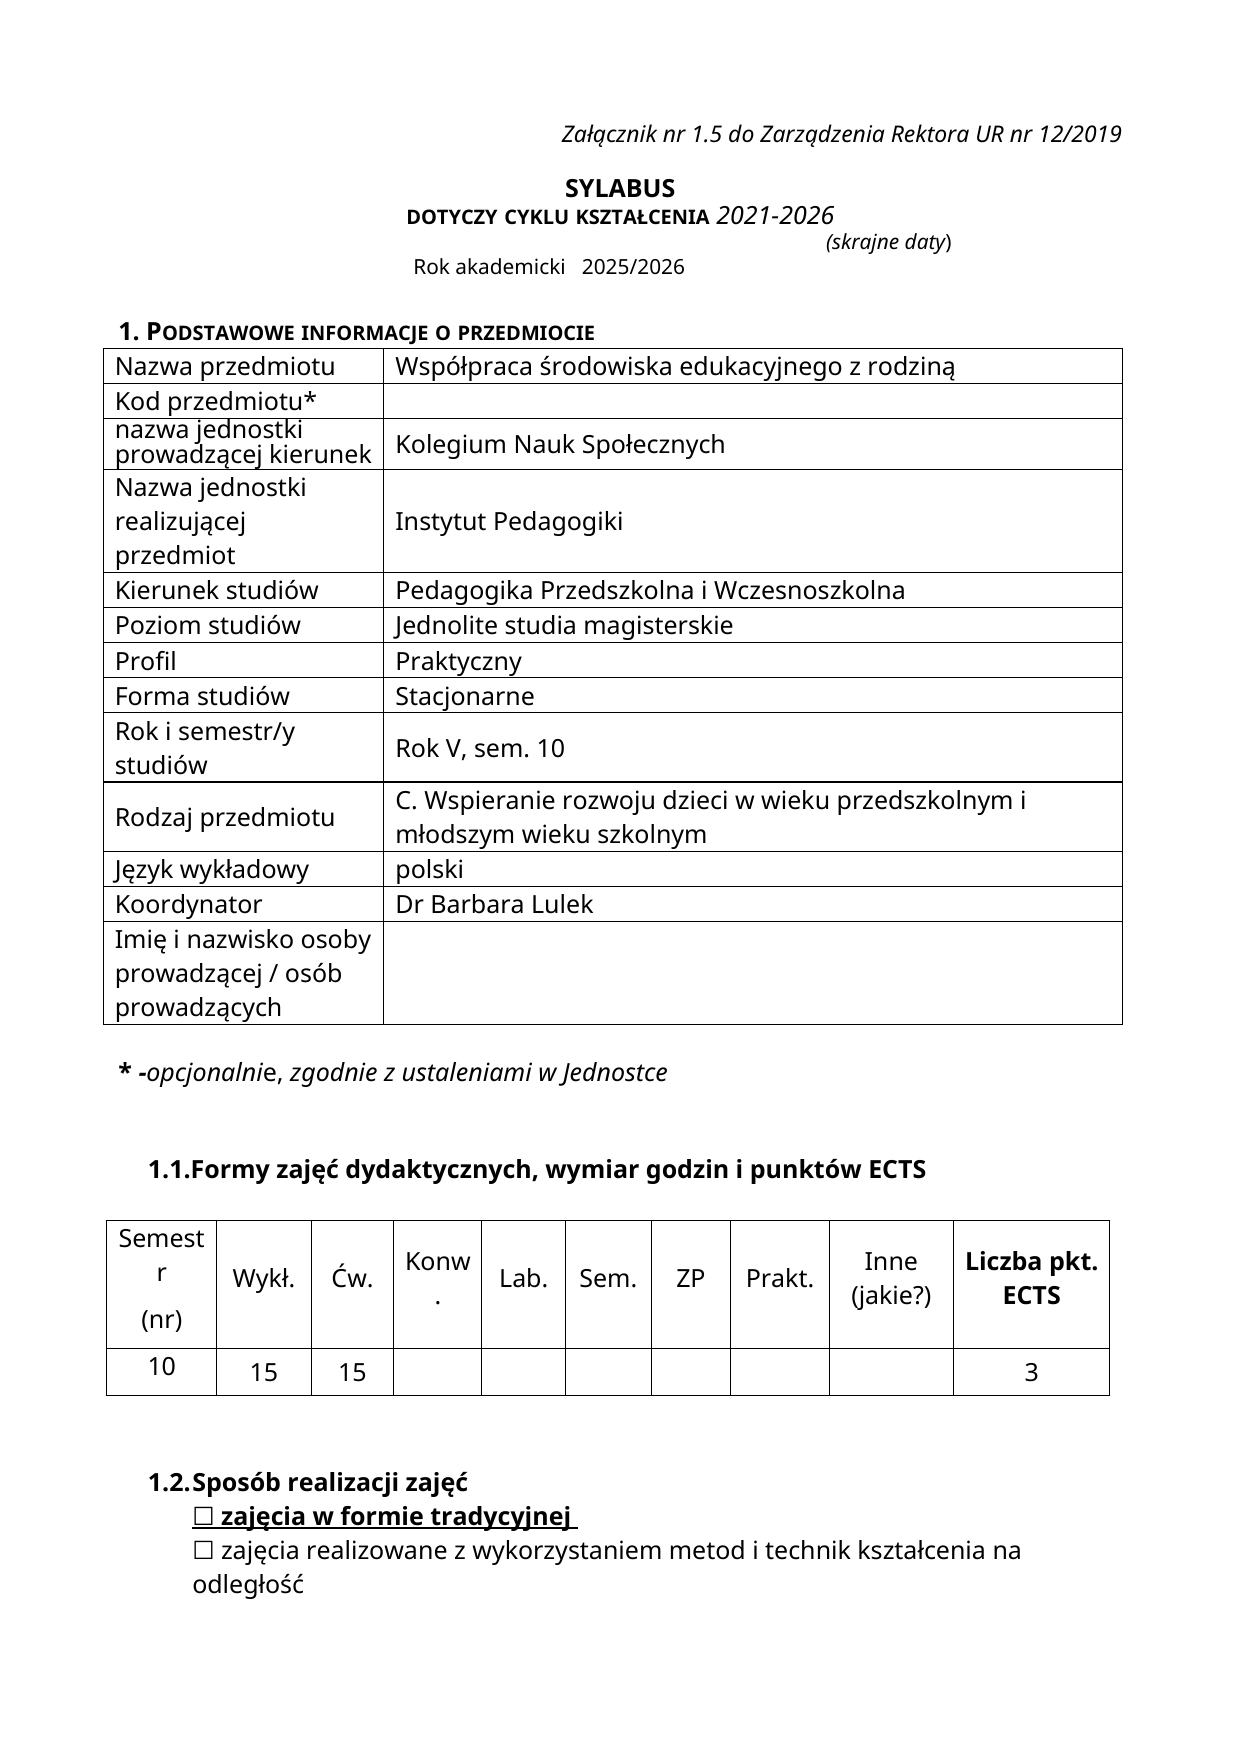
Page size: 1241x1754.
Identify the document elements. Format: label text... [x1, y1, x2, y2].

table_header Konw. [394, 1221, 481, 1348]
table_cell 15 [312, 1349, 393, 1395]
table_cell [384, 384, 1122, 418]
table_cell [384, 922, 1122, 1024]
table_cell [394, 1349, 481, 1395]
text 1. Podstawowe informacje o przedmiocie [118, 313, 1122, 347]
table_cell C. Wspieranie rozwoju dzieci w wieku przedszkolnym i młodszym wieku szkolnym [384, 783, 1122, 851]
table_cell 15 [217, 1349, 311, 1395]
table_cell Kierunek studiów [104, 573, 383, 607]
table_cell Profil [104, 643, 383, 677]
table_cell Język wykładowy [104, 852, 383, 886]
table_cell Kolegium Nauk Społecznych [384, 419, 1122, 469]
table_cell Stacjonarne [384, 678, 1122, 712]
table_cell Koordynator [104, 887, 383, 921]
table_cell polski [384, 852, 1122, 886]
table_cell 3 [954, 1349, 1109, 1395]
table_cell [566, 1349, 651, 1395]
table_cell nazwa jednostki prowadzącej kierunek [104, 419, 383, 469]
text * -opcjonalnie, zgodnie z ustaleniami w Jednostce [118, 1054, 1122, 1088]
text Rok akademicki 2025/2026 [118, 254, 1122, 279]
table_cell Nazwa jednostki realizującej przedmiot [104, 470, 383, 572]
table_header Liczba pkt. ECTS [954, 1221, 1109, 1348]
table_header Lab. [482, 1221, 565, 1348]
table_cell Praktyczny [384, 643, 1122, 677]
table_cell [482, 1349, 565, 1395]
text Załącznik nr 1.5 do Zarządzenia Rektora UR nr 12/2019 [118, 118, 1122, 149]
text SYLABUS [118, 170, 1122, 204]
table_cell Poziom studiów [104, 608, 383, 642]
table_header Ćw. [312, 1221, 393, 1348]
text dotyczy cyklu kształcenia 2021-2026 [118, 204, 1122, 229]
table_cell Rok i semestr/y studiów [104, 713, 383, 781]
text ☐ zajęcia realizowane z wykorzystaniem metod i technik kształcenia na odległość [192, 1532, 1122, 1601]
table_header ZP [652, 1221, 730, 1348]
table_cell [652, 1349, 730, 1395]
table_header Prakt. [731, 1221, 829, 1348]
text 1.1.Formy zajęć dydaktycznych, wymiar godzin i punktów ECTS [148, 1152, 1122, 1186]
table_cell Rodzaj przedmiotu [104, 783, 383, 851]
table_header Nazwa przedmiotu [104, 349, 383, 382]
text 1.2. Sposób realizacji zajęć [148, 1464, 1122, 1498]
table_header Inne (jakie?) [830, 1221, 953, 1348]
table_cell Jednolite studia magisterskie [384, 608, 1122, 642]
table_header Współpraca środowiska edukacyjnego z rodziną [384, 349, 1122, 382]
table_header Sem. [566, 1221, 651, 1348]
table_cell Dr Barbara Lulek [384, 887, 1122, 921]
table_cell Imię i nazwisko osoby prowadzącej / osób prowadzących [104, 922, 383, 1024]
table_cell Pedagogika Przedszkolna i Wczesnoszkolna [384, 573, 1122, 607]
text (skrajne daty) [118, 229, 1122, 254]
table_cell Instytut Pedagogiki [384, 470, 1122, 572]
table_cell Rok V, sem. 10 [384, 713, 1122, 781]
table_cell Kod przedmiotu* [104, 384, 383, 418]
table_cell Forma studiów [104, 678, 383, 712]
table_cell [731, 1349, 829, 1395]
table_header Wykł. [217, 1221, 311, 1348]
table_cell 10 [107, 1349, 216, 1395]
text ☐ zajęcia w formie tradycyjnej [192, 1498, 1122, 1532]
table_header Semestr (nr) [107, 1221, 216, 1348]
table_cell [830, 1349, 953, 1395]
